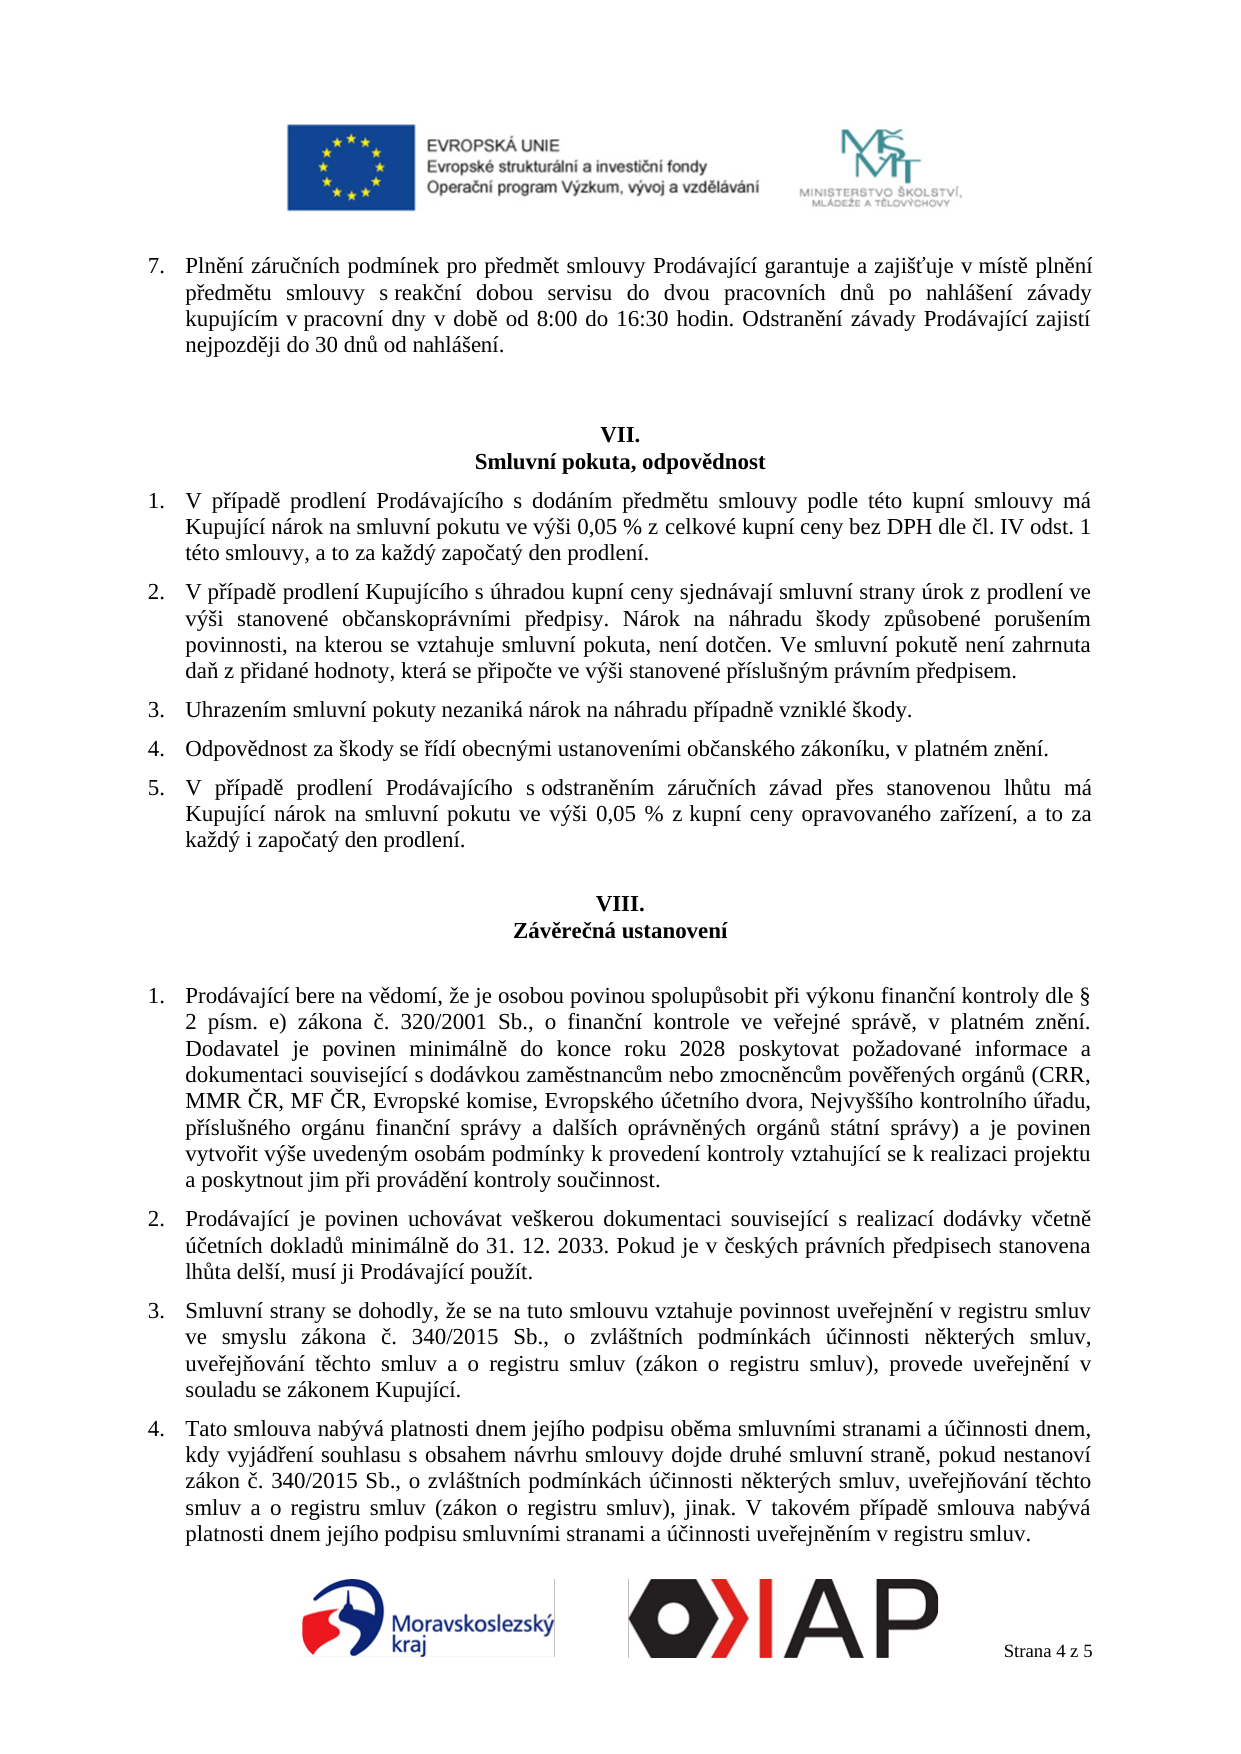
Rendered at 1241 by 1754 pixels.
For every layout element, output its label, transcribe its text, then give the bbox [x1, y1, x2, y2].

list Prodávající je povinen uchovávat veškerou dokumentaci související s realizací dodávky včetně účetních dokladů minimálně do 31. 12. 2033. Pokud je v českých právních předpisech stanovena lhůta delší, musí ji Prodávající použít. [148, 1205, 1092, 1284]
list Odpovědnost za škody se řídí obecnými ustanoveními občanského zákoníku, v platném znění. [148, 735, 1092, 761]
text VIII. [148, 890, 1092, 917]
list Prodávající bere na vědomí, že je osobou povinou spolupůsobit při výkonu finanční kontroly dle § 2 písm. e) zákona č. 320/2001 Sb., o finanční kontrole ve veřejné správě, v platném znění. Dodavatel je povinen minimálně do konce roku 2028 poskytovat požadované informace a dokumentaci související s dodávkou zaměstnancům nebo zmocněncům pověřených orgánů (CRR, MMR ČR, MF ČR, Evropské komise, Evropského účetního dvora, Nejvyššího kontrolního úřadu, příslušného orgánu finanční správy a dalších oprávněných orgánů státní správy) a je povinen vytvořit výše uvedeným osobám podmínky k provedení kontroly vztahující se k realizaci projektu a poskytnout jim při provádění kontroly součinnost. [148, 982, 1092, 1193]
list V případě prodlení Prodávajícího s dodáním předmětu smlouvy podle této kupní smlouvy má Kupující nárok na smluvní pokutu ve výši 0,05 % z celkové kupní ceny bez DPH dle čl. IV odst. 1 této smlouvy, a to za každý započatý den prodlení. [148, 487, 1092, 566]
list V případě prodlení Kupujícího s úhradou kupní ceny sjednávají smluvní strany úrok z prodlení ve výši stanovené občanskoprávními předpisy. Nárok na náhradu škody způsobené porušením povinnosti, na kterou se vztahuje smluvní pokuta, není dotčen. Ve smluvní pokutě není zahrnuta daň z přidané hodnoty, která se připočte ve výši stanovené příslušným právním předpisem. [148, 578, 1092, 684]
text Smluvní pokuta, odpovědnost [148, 448, 1092, 474]
picture [242, 83, 999, 253]
text VII. [148, 421, 1092, 448]
list Tato smlouva nabývá platnosti dnem jejího podpisu oběma smluvními stranami a účinnosti dnem, kdy vyjádření souhlasu s obsahem návrhu smlouvy dojde druhé smluvní straně, pokud nestanoví zákon č. 340/2015 Sb., o zvláštních podmínkách účinnosti některých smluv, uveřejňování těchto smluv a o registru smluv (zákon o registru smluv), jinak. V takovém případě smlouva nabývá platnosti dnem jejího podpisu smluvními stranami a účinnosti uveřejněním v registru smluv. [148, 1415, 1092, 1547]
list Uhrazením smluvní pokuty nezaniká nárok na náhradu případně vzniklé škody. [148, 696, 1092, 722]
list Smluvní strany se dohodly, že se na tuto smlouvu vztahuje povinnost uveřejnění v registru smluv ve smyslu zákona č. 340/2015 Sb., o zvláštních podmínkách účinnosti některých smluv, uveřejňování těchto smluv a o registru smluv (zákon o registru smluv), provede uveřejnění v souladu se zákonem Kupující. [148, 1297, 1092, 1402]
list V případě prodlení Prodávajícího s odstraněním záručních závad přes stanovenou lhůtu má Kupující nárok na smluvní pokutu ve výši 0,05 % z kupní ceny opravovaného zařízení, a to za každý i započatý den prodlení. [148, 774, 1092, 853]
text Závěrečná ustanovení [148, 917, 1092, 943]
picture [302, 1579, 939, 1658]
list Plnění záručních podmínek pro předmět smlouvy Prodávající garantuje a zajišťuje v místě plnění předmětu smlouvy s reakční dobou servisu do dvou pracovních dnů po nahlášení závady kupujícím v pracovní dny v době od 8:00 do 16:30 hodin. Odstranění závady Prodávající zajistí nejpozději do 30 dnů od nahlášení. [148, 252, 1092, 358]
